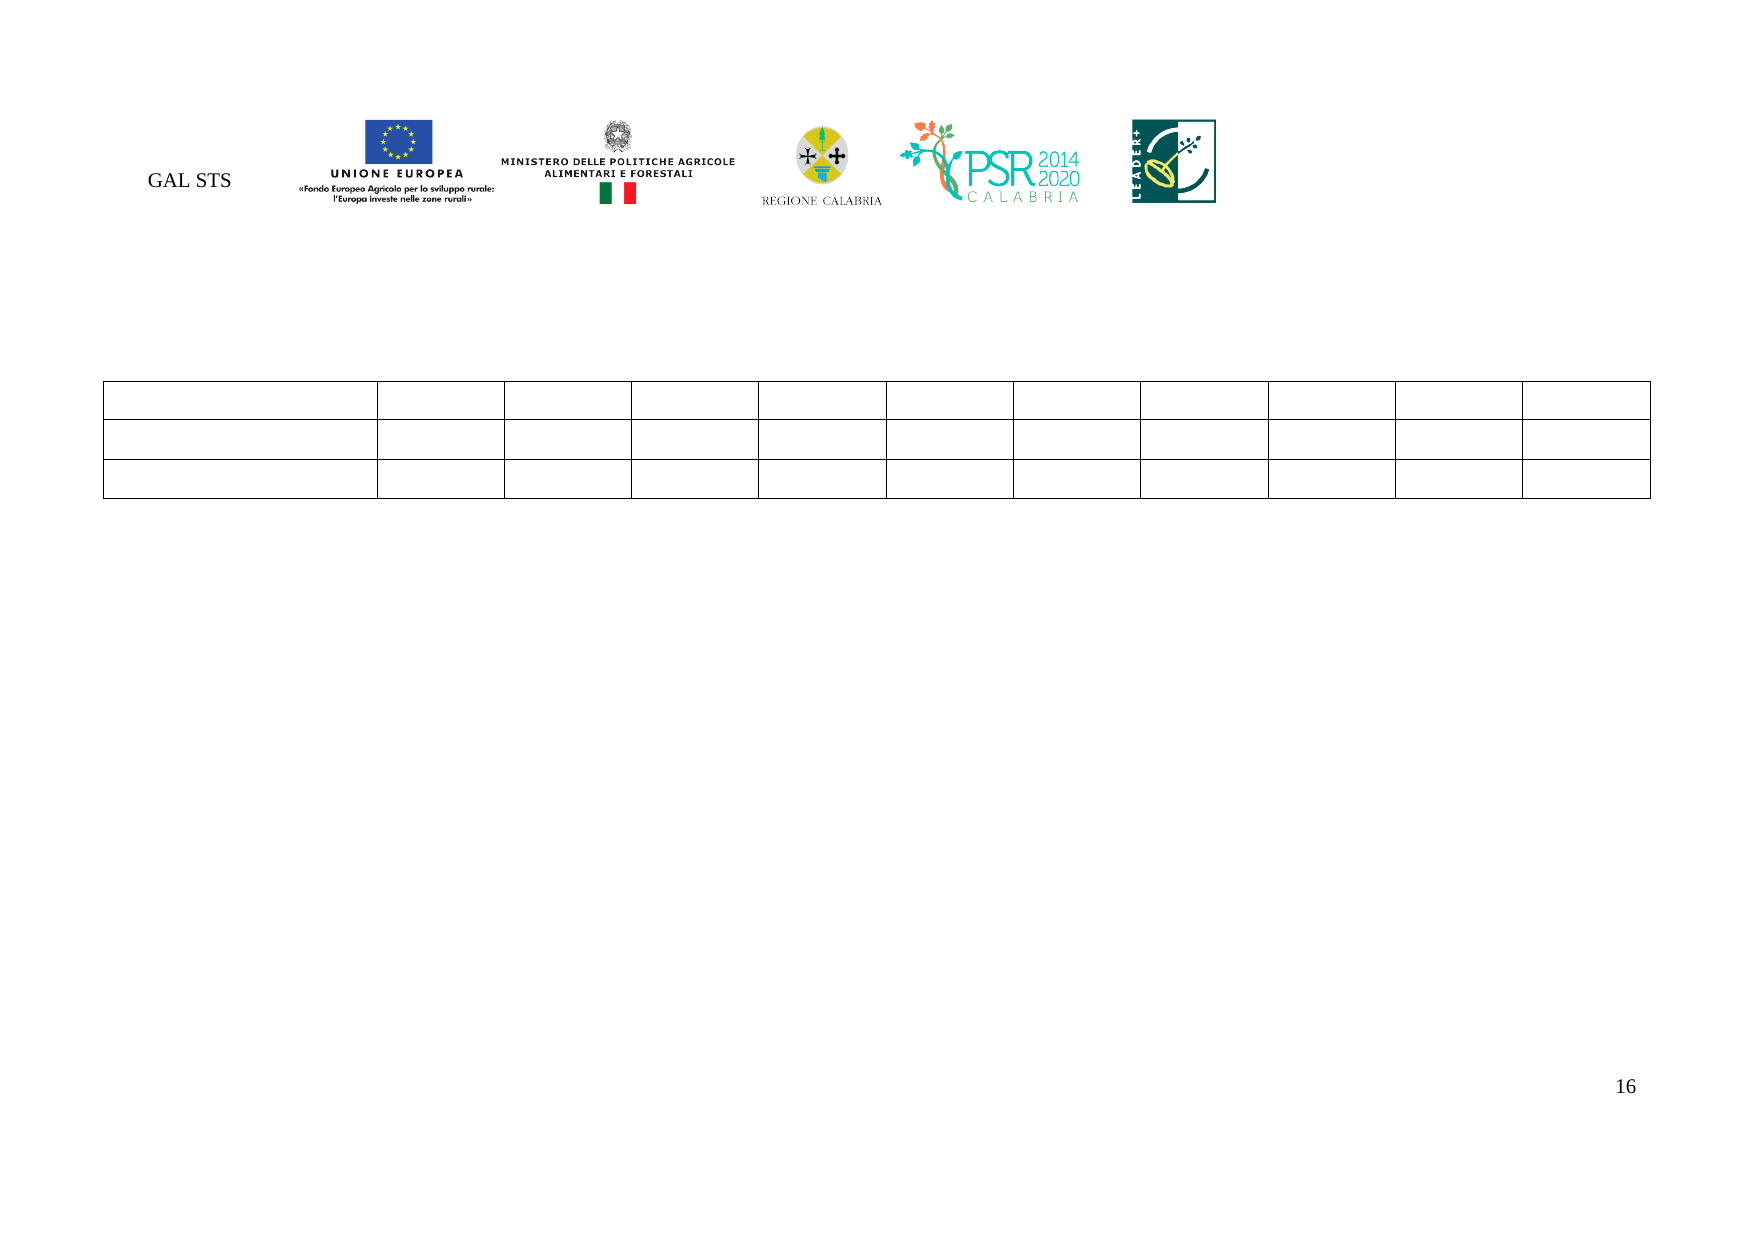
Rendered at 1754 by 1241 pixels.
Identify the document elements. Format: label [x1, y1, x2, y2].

table_cell [1396, 382, 1522, 419]
table_cell [632, 460, 758, 498]
picture [256, 89, 1259, 239]
table_cell [1396, 420, 1522, 458]
table_cell [759, 382, 886, 419]
table_cell [1396, 460, 1522, 498]
table_cell [1014, 460, 1140, 498]
table_cell [505, 420, 631, 458]
table_cell [1269, 382, 1395, 419]
table_cell [632, 382, 758, 419]
table_cell [1141, 420, 1268, 458]
table_cell [1523, 460, 1650, 498]
table_cell [759, 420, 886, 458]
table_cell [1269, 420, 1395, 458]
table_cell [1141, 460, 1268, 498]
table_cell [378, 382, 504, 419]
table_cell [104, 382, 377, 419]
table_cell [505, 460, 631, 498]
table_cell [1269, 460, 1395, 498]
table_cell [1014, 420, 1140, 458]
table_cell [759, 460, 886, 498]
table_cell [378, 460, 504, 498]
table_cell [505, 382, 631, 419]
table_cell [887, 460, 1013, 498]
table_cell [104, 460, 377, 498]
table_cell [1523, 420, 1650, 458]
table_cell [887, 382, 1013, 419]
table_cell [1014, 382, 1140, 419]
table_cell [378, 420, 504, 458]
table_cell [632, 420, 758, 458]
table_cell [887, 420, 1013, 458]
table_cell [104, 420, 377, 458]
table_cell [1523, 382, 1650, 419]
table_cell [1141, 382, 1268, 419]
